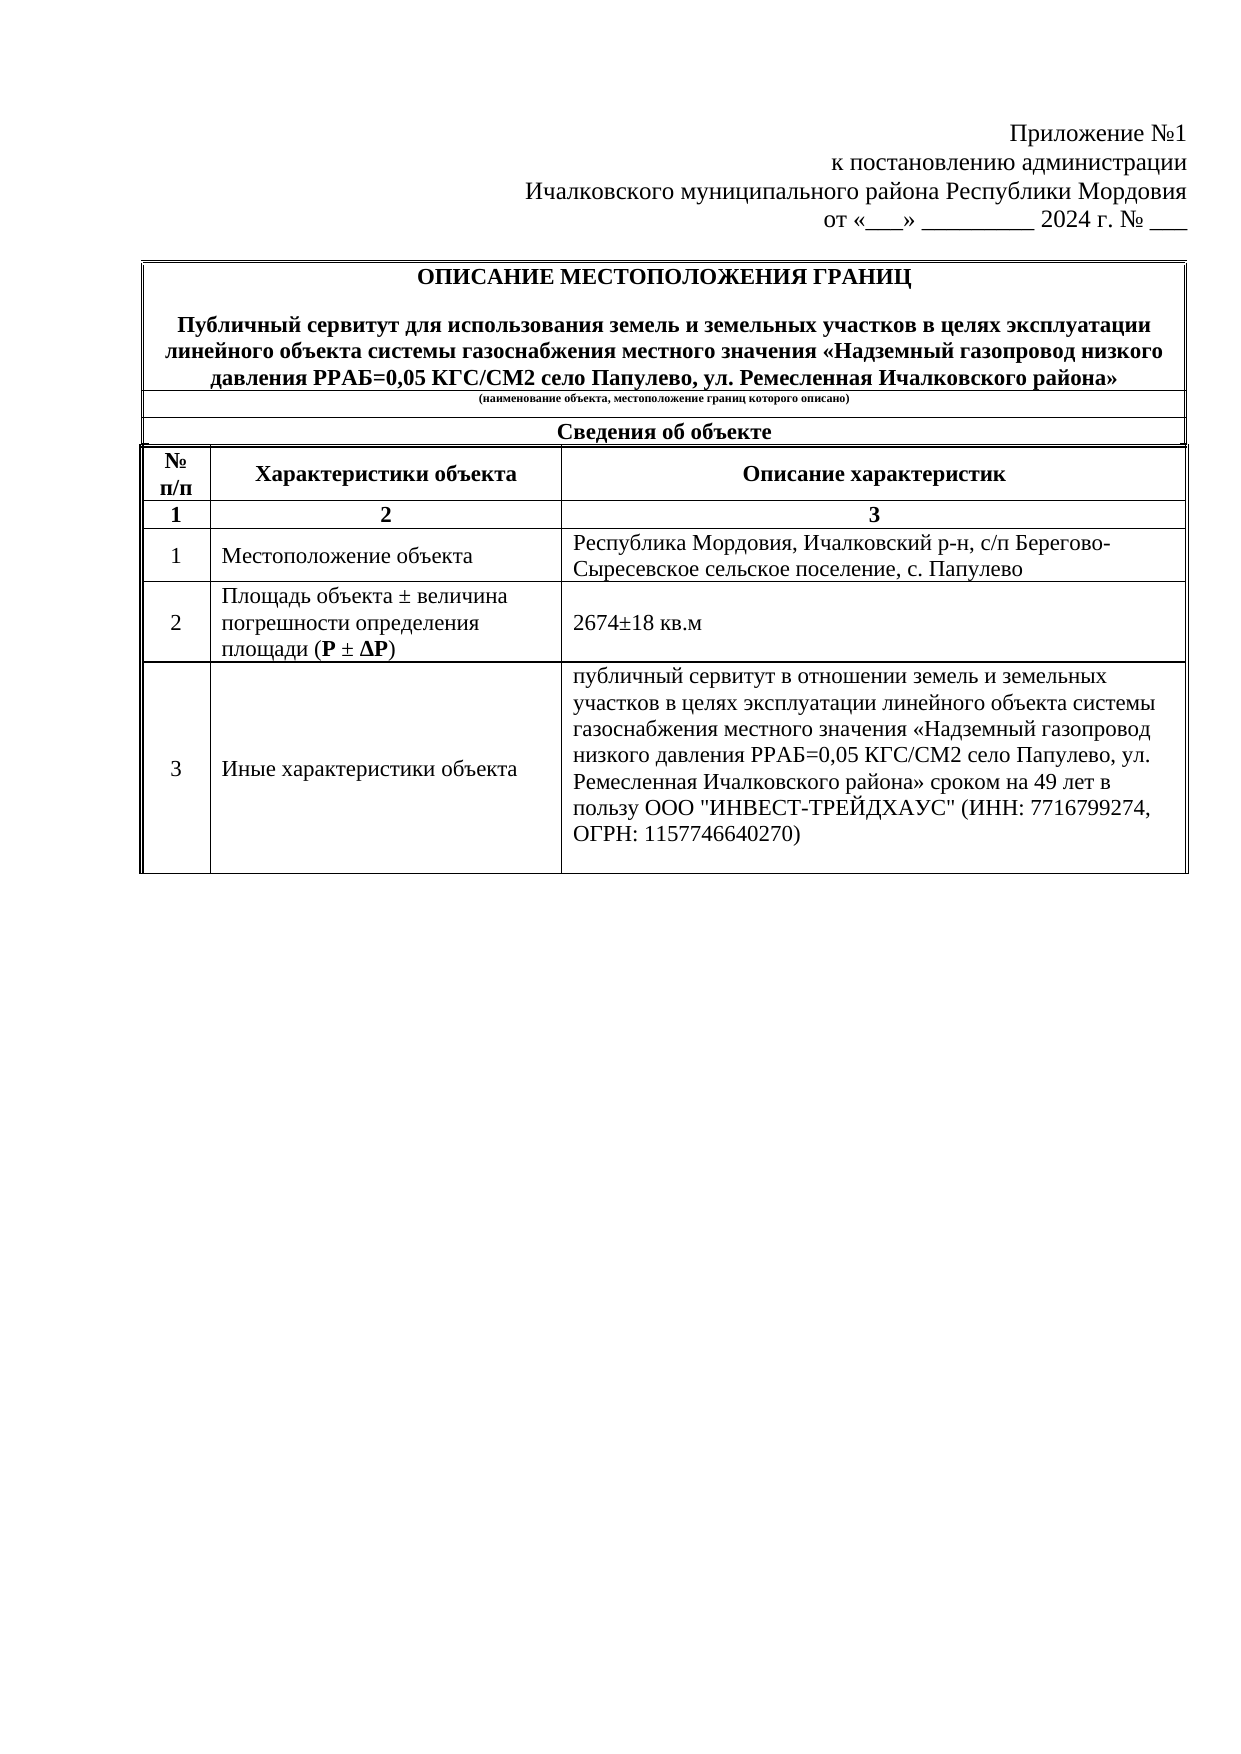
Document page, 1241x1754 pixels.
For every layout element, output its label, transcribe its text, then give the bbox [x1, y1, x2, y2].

table_cell (наименование объекта, местоположение границ которого описано) [144, 391, 1184, 416]
table_header ОПИСАНИЕ МЕСТОПОЛОЖЕНИЯ ГРАНИЦ [143, 261, 1186, 311]
table_cell Местоположение объекта [211, 529, 561, 581]
table_cell 3 [144, 663, 210, 873]
text Приложение №1 к постановлению администрации Ичалковского муниципального района Республики Мордовия от «___» _________ 2024 г. № ___ [142, 118, 1187, 233]
table_cell 2674±18 кв.м [562, 582, 1185, 661]
table_cell Сведения об объекте [144, 418, 1184, 444]
table_cell Характеристики объекта [211, 448, 561, 500]
table_cell Площадь объекта ± величина погрешности определения площади (Р ± ΔР) [211, 582, 561, 661]
table_cell Описание характеристик [562, 448, 1185, 500]
table_cell Публичный сервитут для использования земель и земельных участков в целях эксплуатации линейного объекта системы газоснабжения местного значения «Надземный газопровод низкого давления PРАБ=0,05 КГС/СМ2 село Папулево, ул. Ремесленная Ичалковского района» [144, 311, 1184, 390]
table_cell 2 [144, 582, 210, 661]
table_cell № п/п [144, 448, 210, 500]
table_cell Иные характеристики объекта [211, 663, 561, 873]
table_cell 1 [144, 501, 210, 527]
table_cell 3 [562, 501, 1185, 527]
table_cell Республика Мордовия, Ичалковский р-н, с/п Берегово-Сыресевское сельское поселение, с. Папулево [562, 529, 1185, 581]
table_cell 1 [144, 529, 210, 581]
table_cell 2 [211, 501, 561, 527]
table_cell публичный сервитут в отношении земель и земельных участков в целях эксплуатации линейного объекта системы газоснабжения местного значения «Надземный газопровод низкого давления PРАБ=0,05 КГС/СМ2 село Папулево, ул. Ремесленная Ичалковского района» сроком на 49 лет в пользу ООО "ИНВЕСТ-ТРЕЙДХАУС" (ИНН: 7716799274, ОГРН: 1157746640270) [562, 663, 1185, 873]
